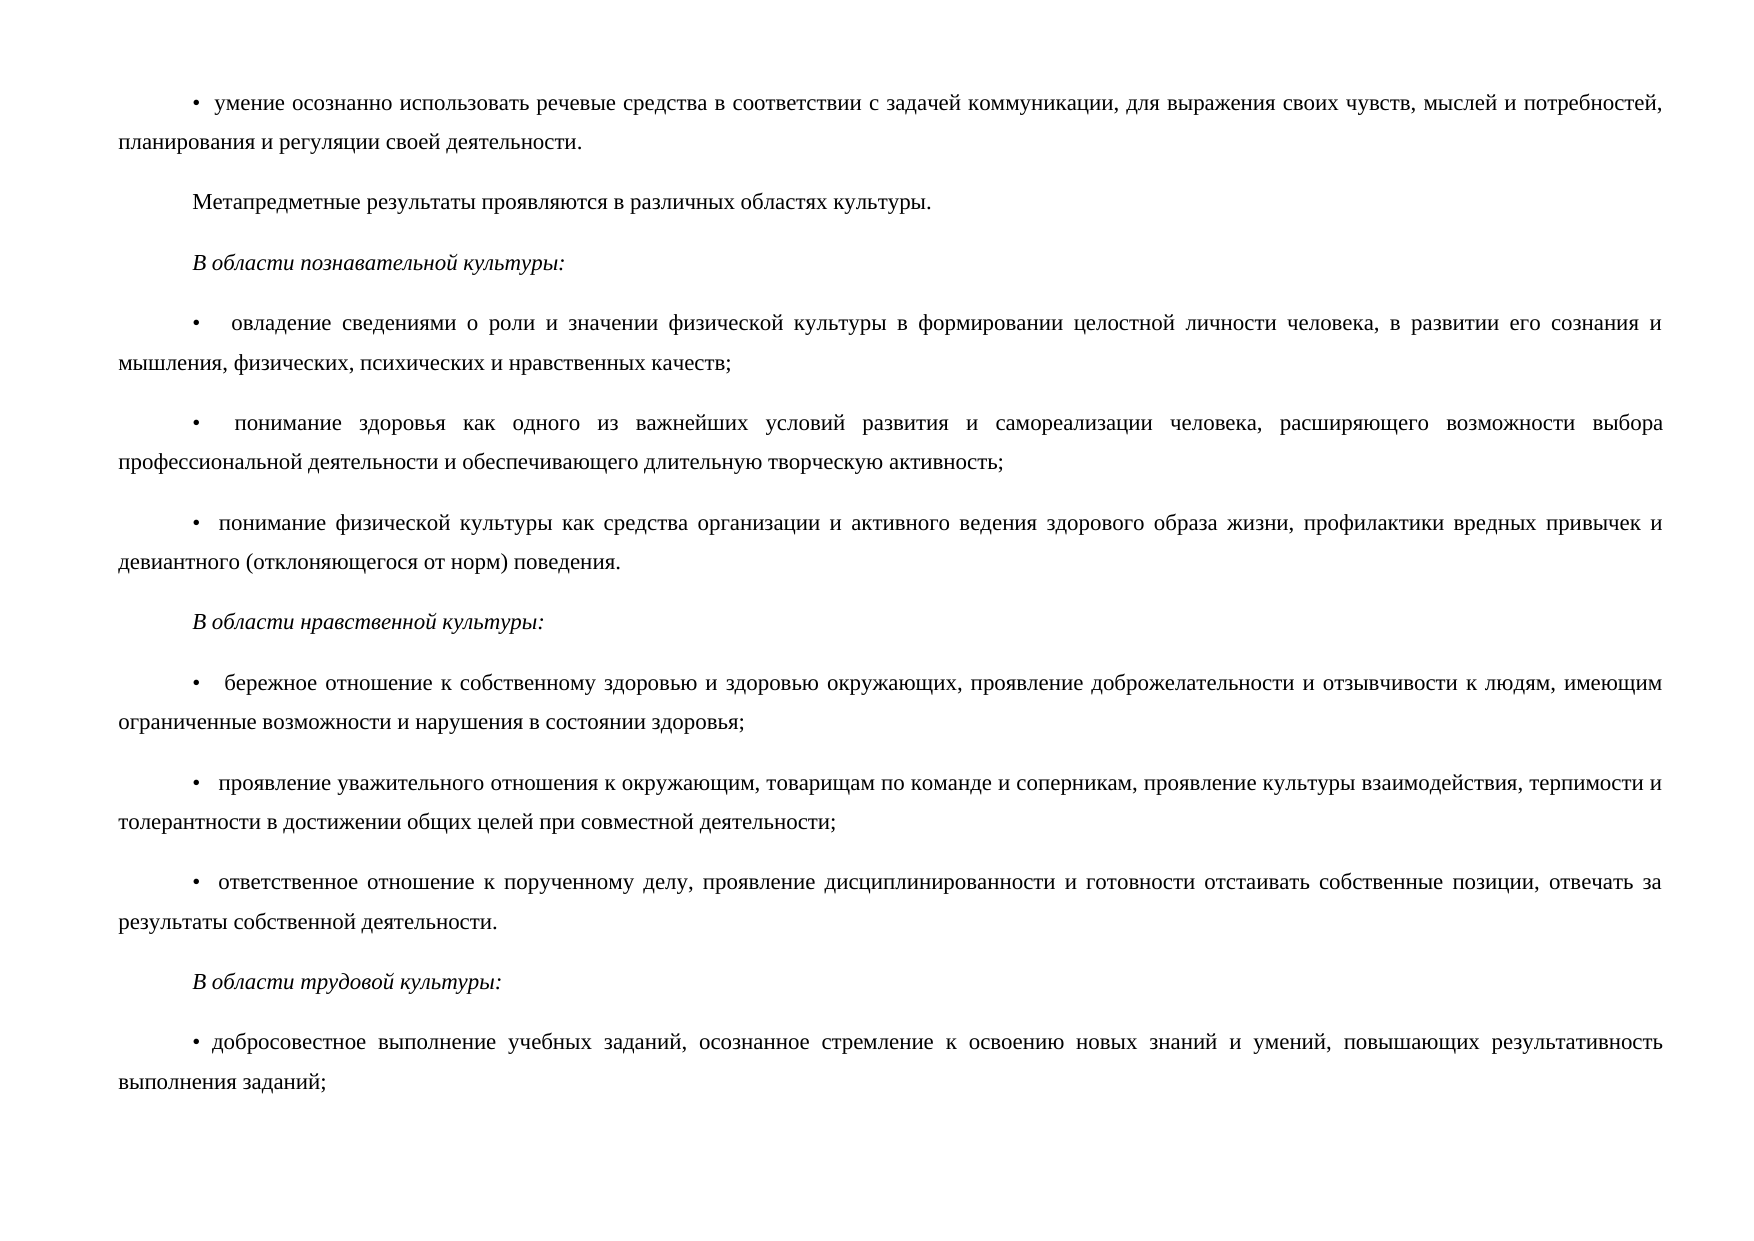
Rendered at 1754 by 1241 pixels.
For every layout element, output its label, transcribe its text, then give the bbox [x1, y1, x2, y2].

text • ответственное отношение к порученному делу, проявление дисциплинированности и готовности отстаивать собственные позиции, отвечать за результаты собственной деятельности. [118, 868, 1665, 934]
text • овладение сведениями о роли и значении физической культуры в формировании целостной личности человека, в развитии его сознания и мышления, физических, психических и нравственных качеств; [118, 309, 1665, 375]
text • бережное отношение к собственному здоровью и здоровью окружающих, проявление доброжелательности и отзывчивости к людям, имеющим ограниченные возможности и нарушения в состоянии здоровья; [118, 669, 1665, 734]
text • понимание здоровья как одного из важнейших условий развития и самореализации человека, расширяющего возможности выбора профессиональной деятельности и обеспечивающего длительную творческую активность; [118, 409, 1665, 475]
text • добросовестное выполнение учебных заданий, осознанное стремление к освоению новых знаний и умений, повышающих результативность выполнения заданий; [118, 1028, 1665, 1094]
text • понимание физической культуры как средства организации и активного ведения здорового образа жизни, профилактики вредных привычек и девиантного (отклоняющегося от норм) поведения. [118, 509, 1665, 574]
text • умение осознанно использовать речевые средства в соответствии с задачей коммуникации, для выражения своих чувств, мыслей и потребностей, планирования и регуляции своей деятельности. [118, 89, 1665, 154]
text В области трудовой культуры: [118, 968, 1665, 994]
text В области познавательной культуры: [118, 249, 1665, 275]
text • проявление уважительного отношения к окружающим, товарищам по команде и соперникам, проявление культуры взаимодействия, терпимости и толерантности в достижении общих целей при совместной деятельности; [118, 768, 1665, 834]
text Метапредметные результаты проявляются в различных областях культуры. [118, 188, 1665, 215]
text В области нравственной культуры: [118, 608, 1665, 635]
